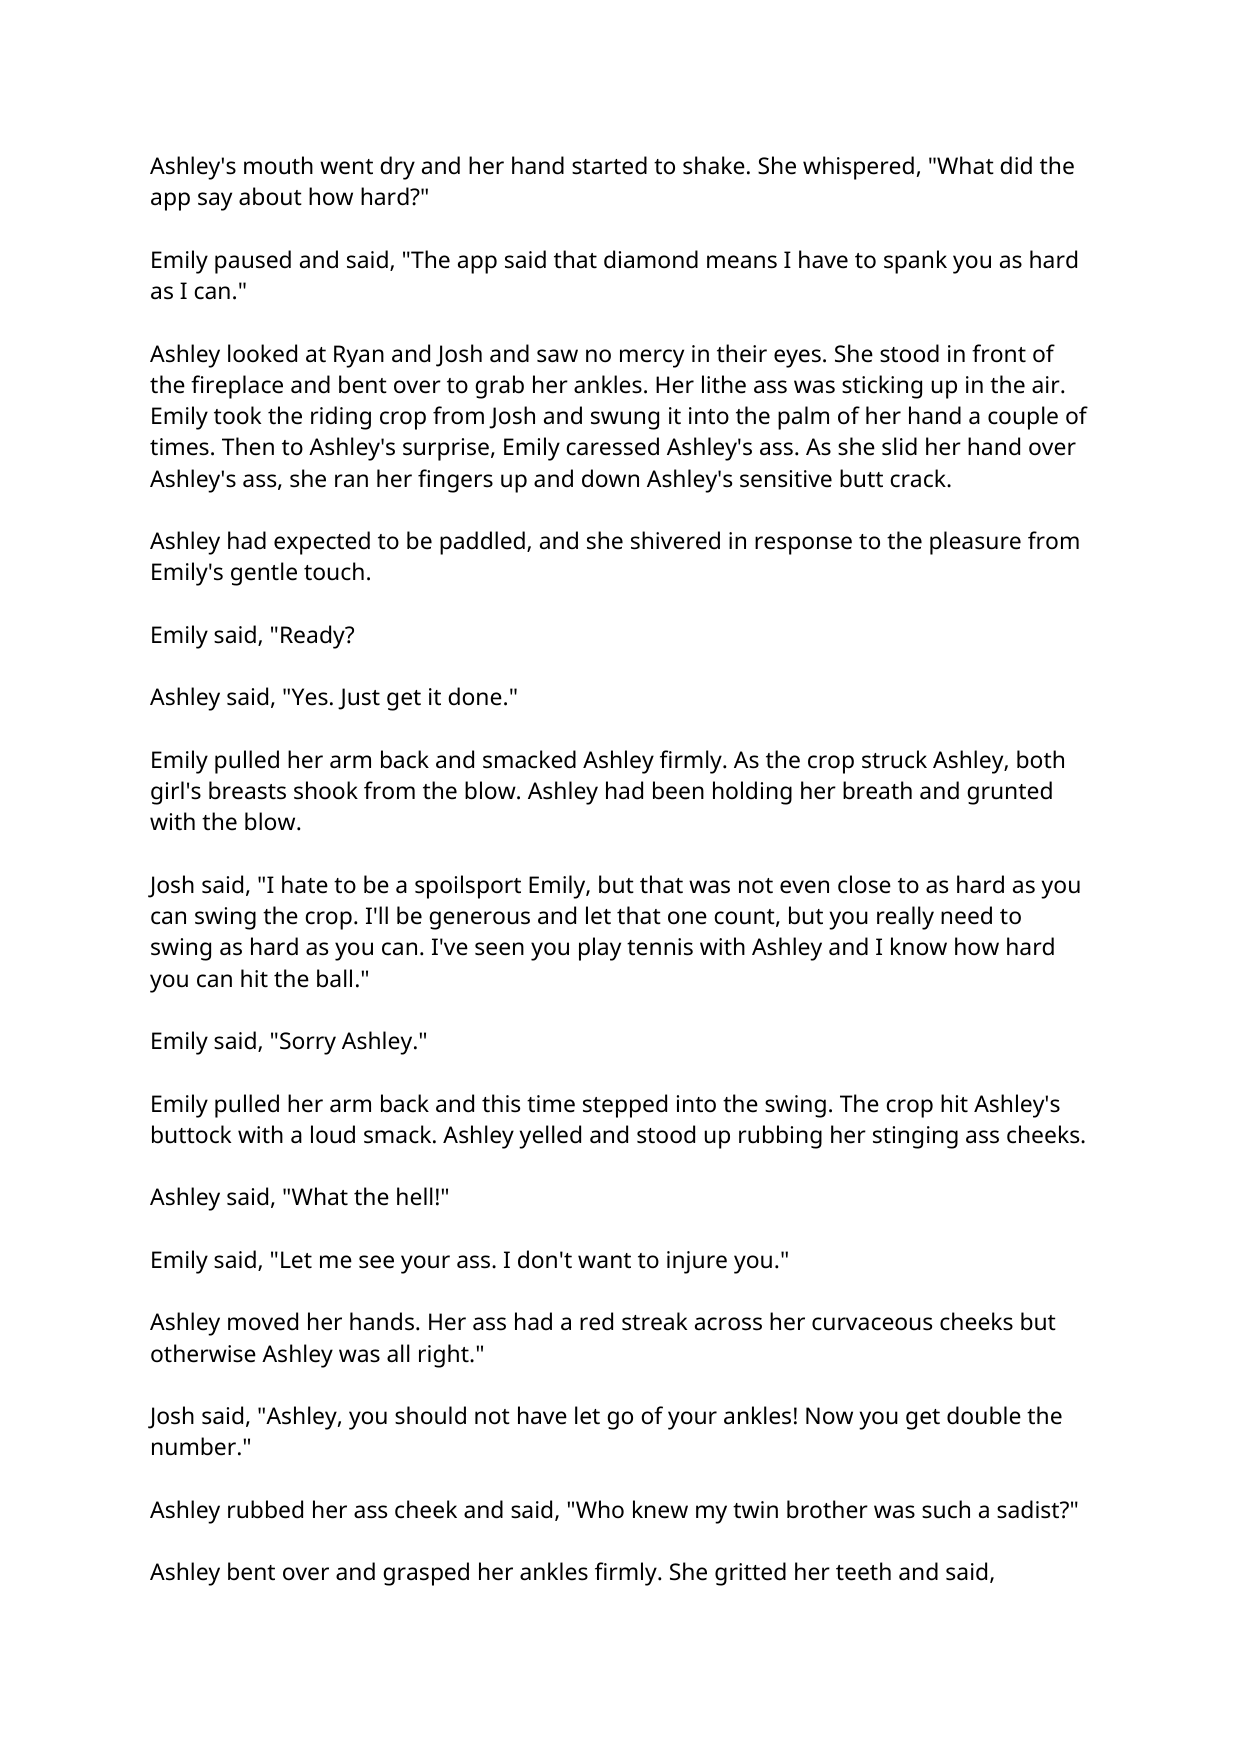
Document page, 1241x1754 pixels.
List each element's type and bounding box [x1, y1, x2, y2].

text [150, 150, 1090, 1587]
